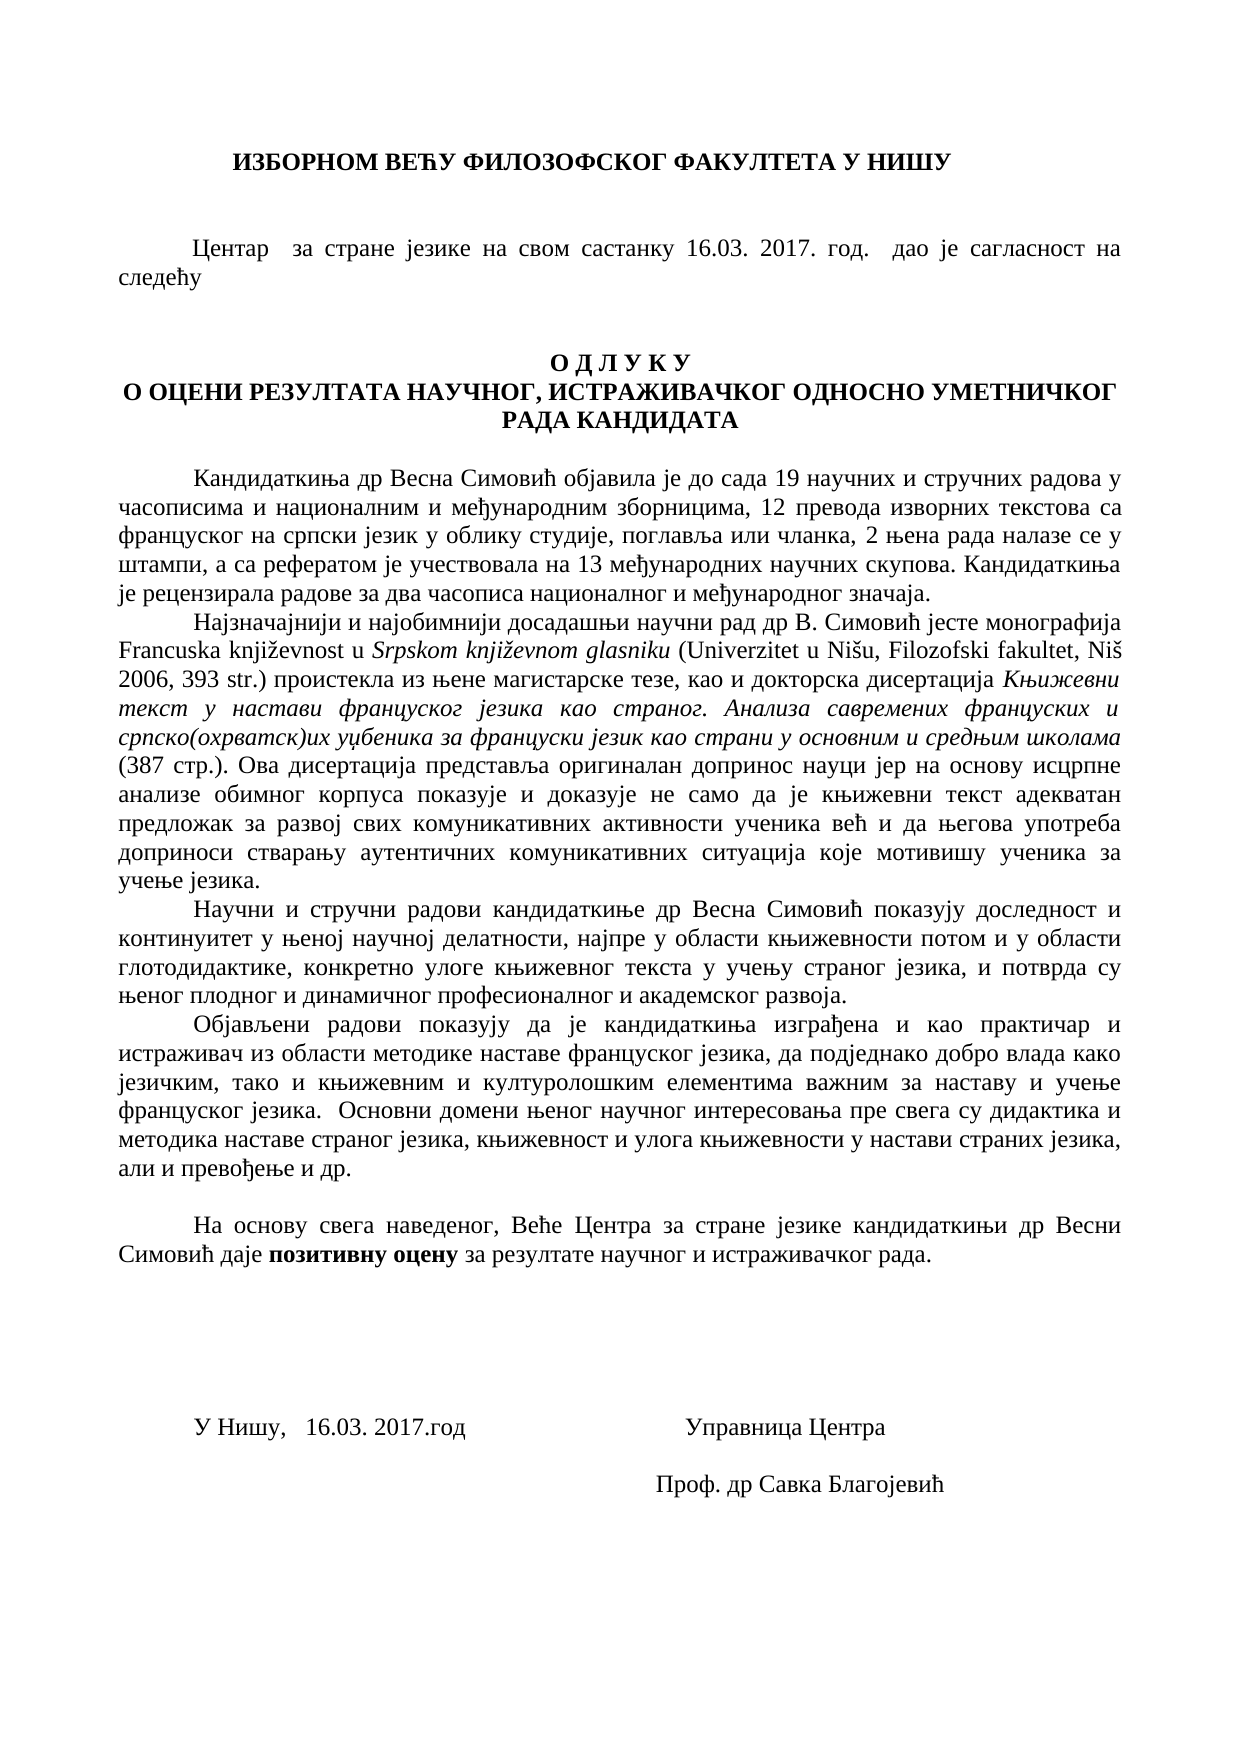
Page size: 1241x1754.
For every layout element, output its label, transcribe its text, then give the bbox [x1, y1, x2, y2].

text О Д Л У К У [118, 348, 1122, 377]
text Кандидаткиња др Весна Симовић објавила је до сада 19 научних и стручних радова у часописима и националним и међународним зборницима, 12 превода изворних текстова са француског на српски језик у облику студије, поглавља или чланка, 2 њена рада налазе се у штампи, а са рефератом је учествовала на 13 међународних научних скупова. Кандидаткиња је рецензирала радове за два часописа националног и међународног значаја. [118, 463, 1122, 607]
subtitle О ОЦЕНИ РЕЗУЛТАТА НАУЧНОГ, ИСТРАЖИВАЧКОГ ОДНОСНО УМЕТНИЧКОГ РАДА КАНДИДАТА [118, 377, 1122, 434]
text Научни и стручни радови кандидаткиње др Весна Симовић показују доследност и континуитет у њеној научној делатности, најпре у области књижевности потом и у области глотодидактике, конкретно улоге књижевног текста у учењу страног језика, и потврда су њеног плодног и динамичног професионалног и академског развоја. [118, 894, 1122, 1009]
text У Нишу, 16.03. 2017.год Управница Центра [118, 1412, 1122, 1441]
text ИЗБОРНОМ ВЕЋУ ФИЛОЗОФСКОГ ФАКУЛТЕТА У НИШУ [118, 147, 1122, 176]
text Објављени радови показују да је кандидаткиња изграђена и као практичар и истраживач из области методике наставе француског језика, да подједнако добро влада како језичким, тако и књижевним и културолошким елементима важним за наставу и учење француског језика. Основни домени њеног научног интересовања пре свега су дидактика и методика наставе страног језика, књижевност и улога књижевности у настави страних језика, али и превођење и др. [118, 1009, 1122, 1182]
text Проф. др Савка Благојевић [118, 1469, 1122, 1498]
text Центар за стране језике на свом састанку 16.03. 2017. год. дао је сагласност на следећу [118, 233, 1122, 291]
text Најзначајнији и најобимнији досадашњи научни рад др В. Симовић јесте монографија Francuska književnost u Srpskom književnom glasniku (Univerzitet u Nišu, Filozofski fakultet, Niš 2006, 393 str.) проистекла из њене магистарске тезе, као и докторска дисертација Књижевни текст у настави француског језика као страног. Анализа савремених француских и српско(охрватск)их уџбеника за француски језик као страни у основним и средњим школама (387 стр.). Ова дисертација представља оригиналан допринос науци јер на основу исцрпне анализе обимног корпуса показује и доказује не само да је књижевни текст адекватан предложак за развој свих комуникативних активности ученика већ и да његова употреба доприноси стварању аутентичних комуникативних ситуација које мотивишу ученика за учење језика. [118, 607, 1122, 894]
text На основу свега наведеног, Веће Центра за стране језике кандидаткињи др Весни Симовић даје позитивну оцену за резултате научног и истраживачког рада. [118, 1211, 1122, 1268]
